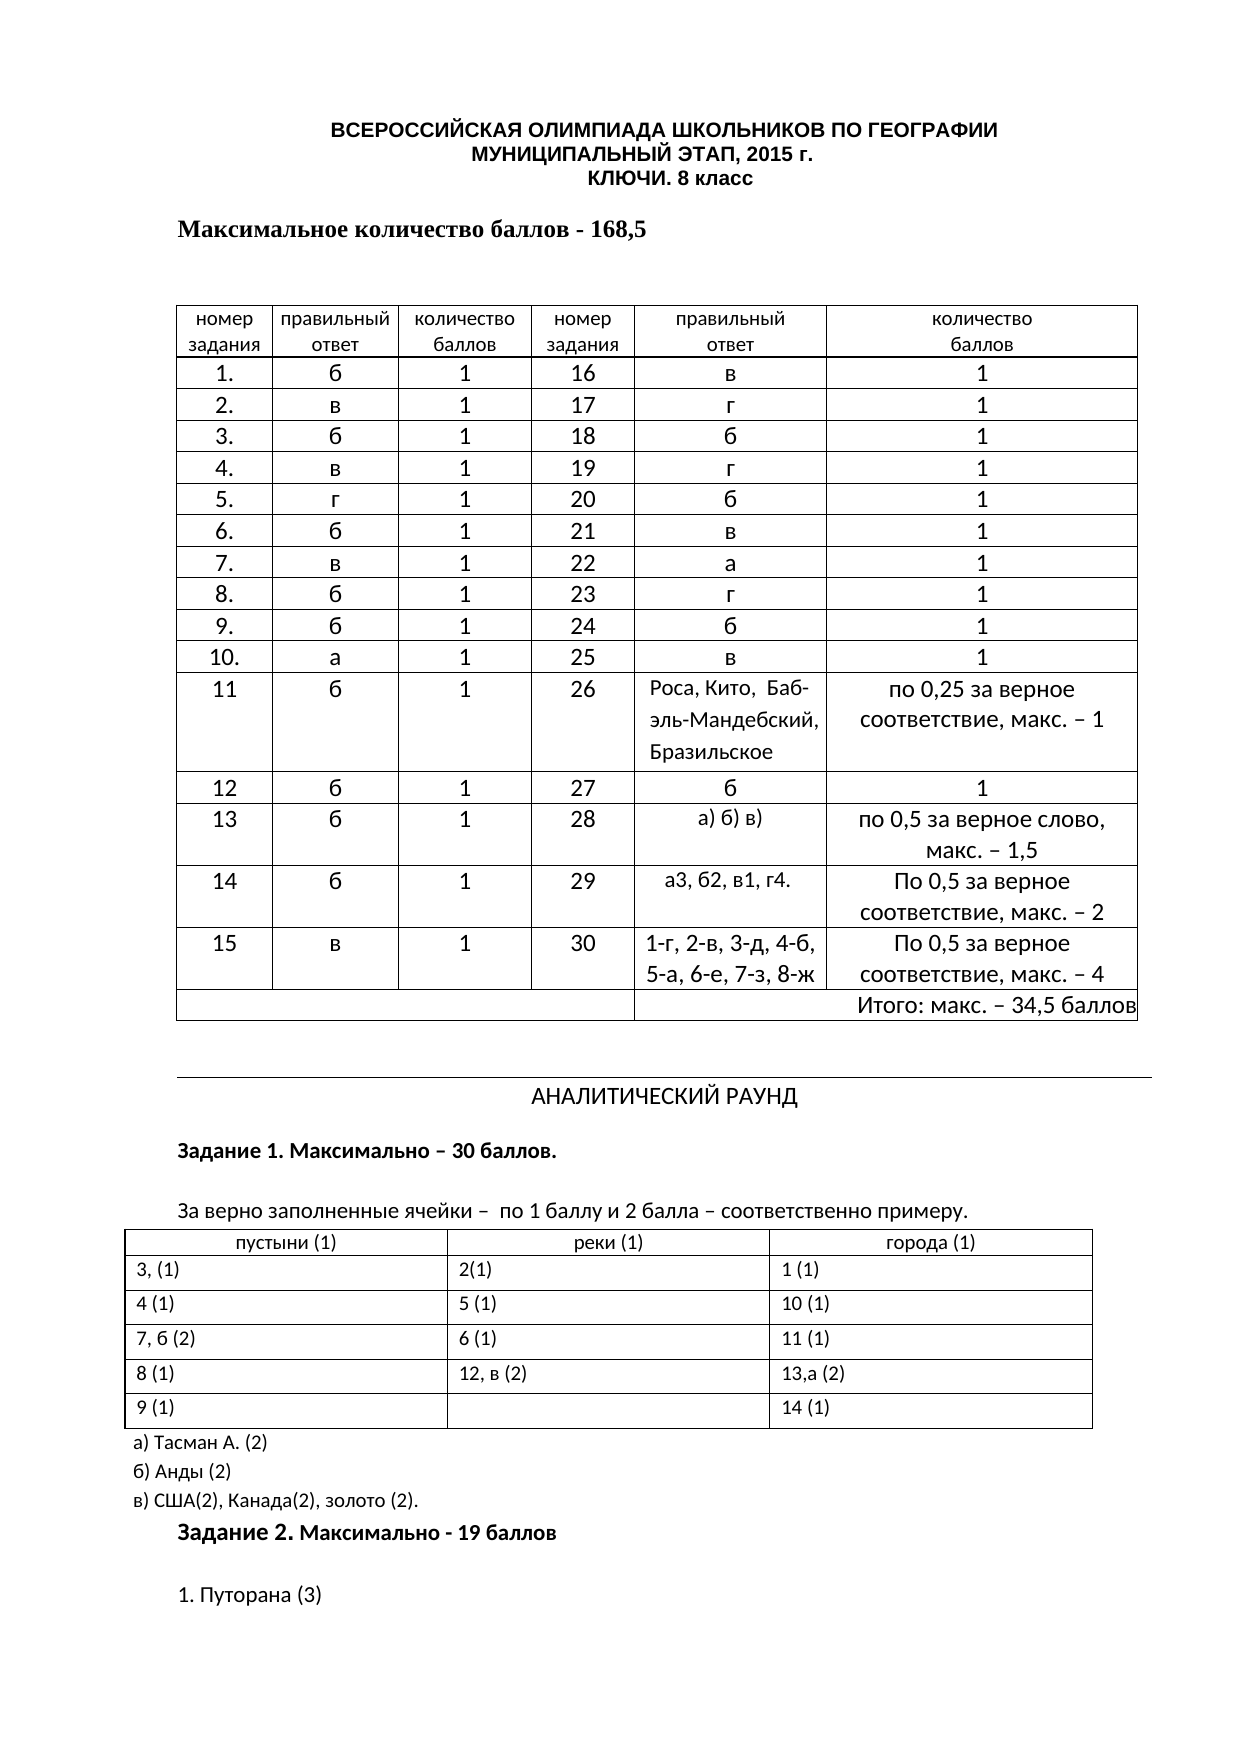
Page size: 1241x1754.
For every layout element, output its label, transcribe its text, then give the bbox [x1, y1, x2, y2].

table_cell 1 [827, 772, 1137, 802]
table_cell б [635, 772, 826, 802]
text КЛЮЧИ. 8 класс [133, 166, 1152, 190]
table_cell 1 [827, 610, 1137, 640]
table_cell 7, б (2) [126, 1325, 447, 1359]
table_cell 4 (1) [126, 1291, 447, 1324]
table_cell 1 [827, 421, 1137, 451]
table_cell г [635, 578, 826, 609]
table_header правильный ответ [273, 306, 398, 356]
table_cell 18 [532, 421, 634, 451]
table_cell 29 [532, 866, 634, 927]
table_cell 1 [399, 421, 531, 451]
text Всероссийская олимпиада школьников по географии [133, 118, 1152, 142]
table_cell по 0,5 за верное слово, макс. – 1,5 [827, 804, 1137, 864]
table_cell г [273, 484, 398, 514]
table_header количество баллов [827, 306, 1137, 356]
table_cell 1 [399, 452, 531, 483]
table_cell б [273, 578, 398, 609]
table_cell 1 [827, 452, 1137, 483]
table_cell г [635, 452, 826, 483]
table_cell 1 [399, 515, 531, 546]
table_cell 26 [532, 673, 634, 771]
table_cell 1 [399, 578, 531, 609]
table_cell б [273, 804, 398, 864]
table_cell 2. [177, 389, 272, 419]
table_cell 13 [177, 804, 272, 864]
table_cell б [273, 866, 398, 927]
table_header номер задания [177, 306, 272, 356]
table_cell б [635, 421, 826, 451]
table_cell 1 [399, 641, 531, 672]
table_cell 12, в (2) [448, 1360, 769, 1393]
text б) Анды (2) [133, 1458, 1152, 1483]
table_cell 6 (1) [448, 1325, 769, 1359]
table_cell 1 [399, 389, 531, 419]
table_cell 20 [532, 484, 634, 514]
table_cell по 0,25 за верное соответствие, макс. – 1 [827, 673, 1137, 771]
table_cell 1 [827, 547, 1137, 577]
table_cell 14 [177, 866, 272, 927]
text Задание 2. Максимально - 19 баллов [177, 1516, 1152, 1547]
table_cell б [273, 515, 398, 546]
table_cell 15 [177, 928, 272, 989]
table_cell 10. [177, 641, 272, 672]
text Задание 1. Максимально – 30 баллов. [177, 1136, 1152, 1164]
table_cell а3, б2, в1, г4. [635, 866, 826, 927]
table_cell 8 (1) [126, 1360, 447, 1393]
table_cell 7. [177, 547, 272, 577]
table_cell 1 (1) [770, 1256, 1092, 1289]
table_cell в [635, 358, 826, 388]
text в) США(2), Канада(2), золото (2). [133, 1487, 1152, 1513]
table_cell 16 [532, 358, 634, 388]
table_cell 23 [532, 578, 634, 609]
table_cell 1 [399, 673, 531, 771]
table_cell 1 [399, 610, 531, 640]
text АНАЛИТИЧЕСКИЙ РАУНД [177, 1078, 1152, 1111]
table_cell б [273, 673, 398, 771]
table_cell [177, 990, 634, 1020]
table_cell а) б) в) [635, 804, 826, 864]
table_cell в [273, 389, 398, 419]
table_cell По 0,5 за верное соответствие, макс. – 2 [827, 866, 1137, 927]
table_header номер задания [532, 306, 634, 356]
text За верно заполненные ячейки – по 1 баллу и 2 балла – соответственно примеру. [177, 1196, 1152, 1224]
table_cell 1 [399, 772, 531, 802]
table_cell б [273, 358, 398, 388]
table_cell 1 [399, 866, 531, 927]
table_cell б [635, 484, 826, 514]
table_cell 3. [177, 421, 272, 451]
table_cell б [273, 772, 398, 802]
table_cell 14 (1) [770, 1394, 1092, 1428]
table_cell 4. [177, 452, 272, 483]
table_cell 12 [177, 772, 272, 802]
table_cell в [635, 515, 826, 546]
table_cell 17 [532, 389, 634, 419]
table_cell 1 [827, 641, 1137, 672]
text Максимальное количество баллов - 168,5 [177, 214, 1152, 243]
table_cell 5. [177, 484, 272, 514]
table_cell Итого: макс. – 34,5 баллов [635, 990, 1137, 1020]
text а) Тасман А. (2) [133, 1429, 1152, 1454]
table_cell а [273, 641, 398, 672]
table_cell 8. [177, 578, 272, 609]
table_header города (1) [770, 1230, 1092, 1255]
table_cell 1 [827, 358, 1137, 388]
table_cell 1 [827, 484, 1137, 514]
table_cell 1. [177, 358, 272, 388]
table_header количество баллов [399, 306, 531, 356]
table_cell 1 [399, 547, 531, 577]
table_cell 1 [827, 515, 1137, 546]
table_cell 6. [177, 515, 272, 546]
table_cell 9 (1) [126, 1394, 447, 1428]
table_cell 30 [532, 928, 634, 989]
table_cell 28 [532, 804, 634, 864]
table_cell 11 [177, 673, 272, 771]
table_cell 25 [532, 641, 634, 672]
table_cell 1 [399, 484, 531, 514]
table_cell 13,а (2) [770, 1360, 1092, 1393]
table_cell 19 [532, 452, 634, 483]
table_cell 1 [827, 578, 1137, 609]
table_cell 1 [399, 358, 531, 388]
table_cell 22 [532, 547, 634, 577]
table_cell 11 (1) [770, 1325, 1092, 1359]
table_cell 27 [532, 772, 634, 802]
table_cell б [273, 421, 398, 451]
table_cell в [273, 547, 398, 577]
table_cell а [635, 547, 826, 577]
table_cell б [273, 610, 398, 640]
table_cell 1 [827, 389, 1137, 419]
table_cell 5 (1) [448, 1291, 769, 1324]
table_cell б [635, 610, 826, 640]
table_cell По 0,5 за верное соответствие, макс. – 4 [827, 928, 1137, 989]
table_cell 24 [532, 610, 634, 640]
table_cell 1 [399, 804, 531, 864]
table_cell 1 [399, 928, 531, 989]
table_cell в [635, 641, 826, 672]
table_cell 1-г, 2-в, 3-д, 4-б, 5-а, 6-е, 7-з, 8-ж [635, 928, 826, 989]
table_cell [448, 1394, 769, 1428]
table_cell 2(1) [448, 1256, 769, 1289]
table_cell в [273, 928, 398, 989]
text 1. Путорана (3) [177, 1580, 1152, 1608]
table_header пустыни (1) [126, 1230, 447, 1255]
table_cell 3, (1) [126, 1256, 447, 1289]
table_cell 10 (1) [770, 1291, 1092, 1324]
table_cell 9. [177, 610, 272, 640]
table_cell 21 [532, 515, 634, 546]
table_cell в [273, 452, 398, 483]
text муниципальный этап, 2015 г. [133, 142, 1152, 166]
table_header реки (1) [448, 1230, 769, 1255]
table_header правильный ответ [635, 306, 826, 356]
table_cell г [635, 389, 826, 419]
table_cell Роса, Кито, Баб-эль-Мандебский, Бразильское [635, 673, 826, 771]
